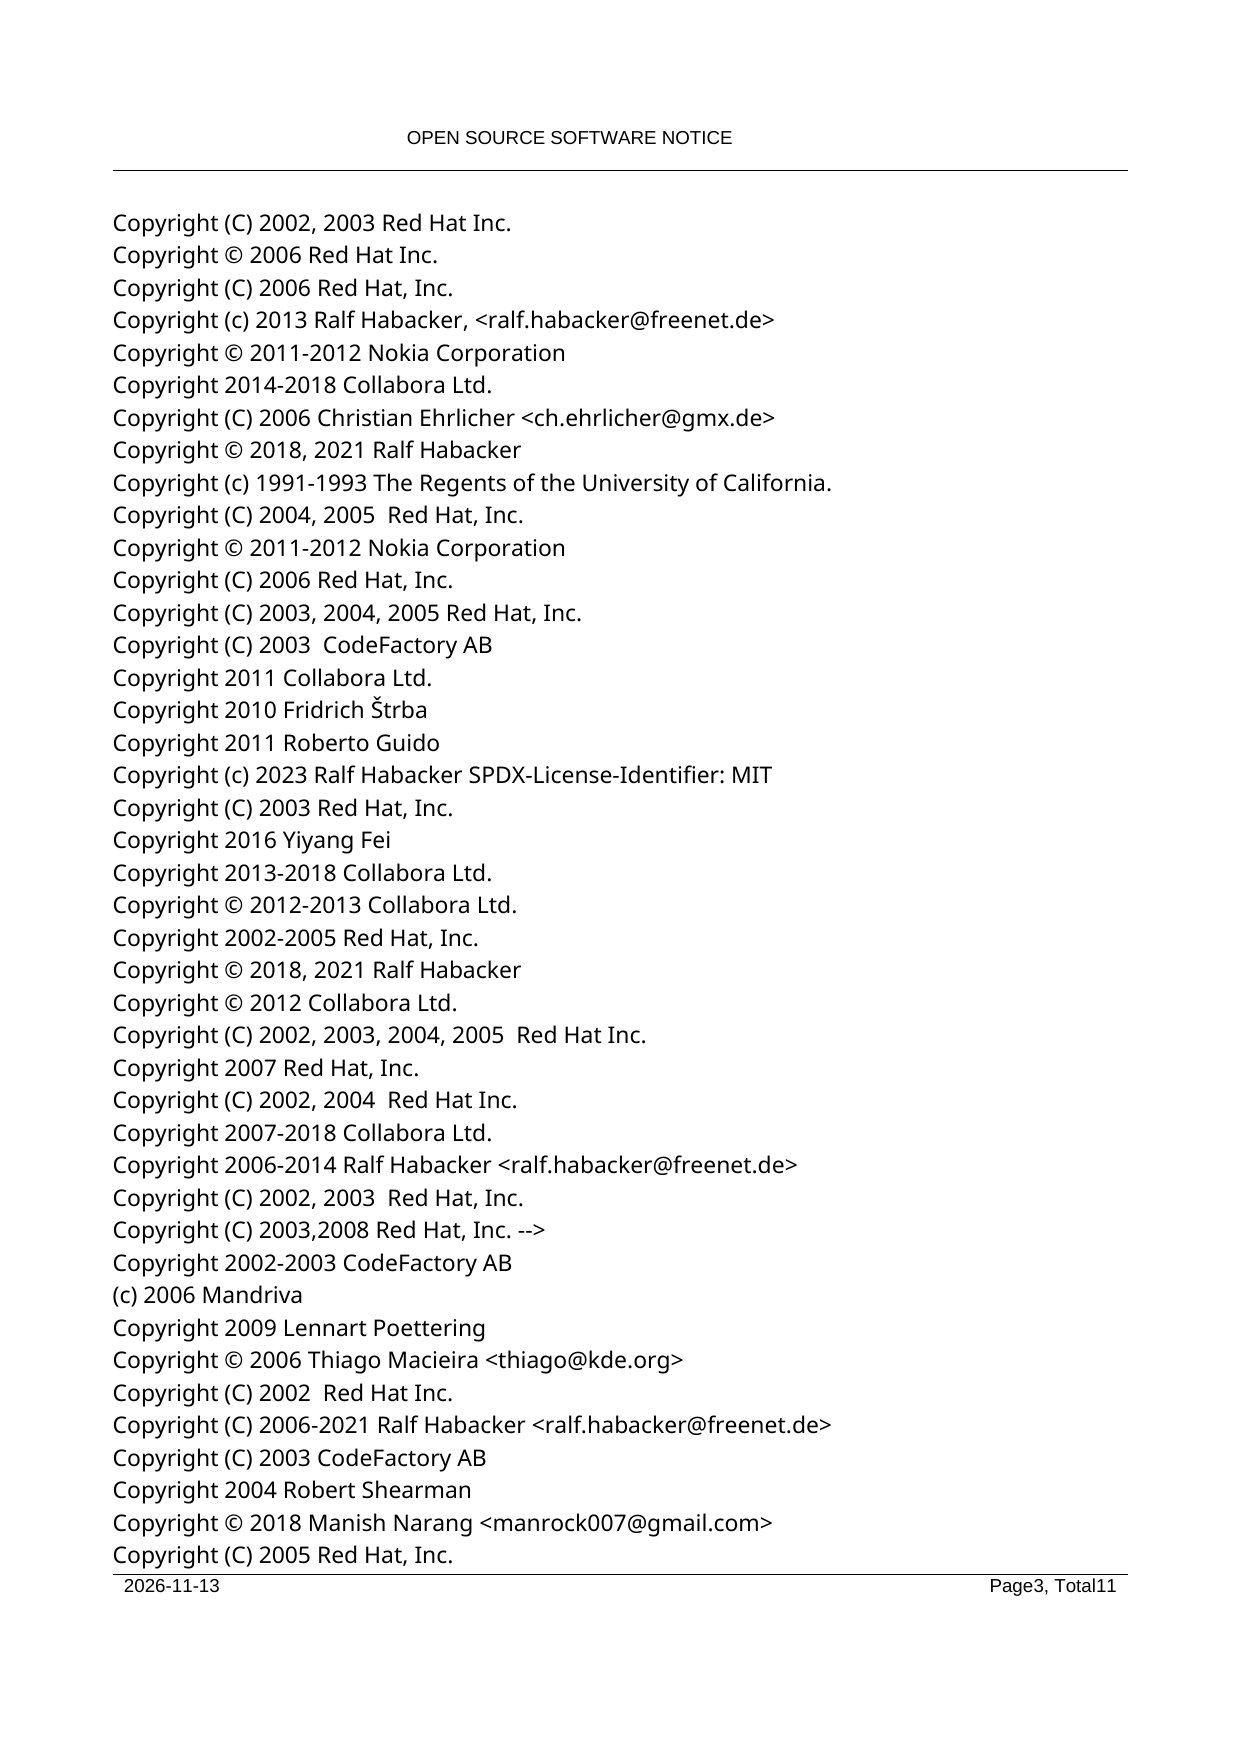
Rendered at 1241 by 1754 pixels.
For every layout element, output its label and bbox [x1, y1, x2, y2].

text [112, 206, 1128, 1571]
